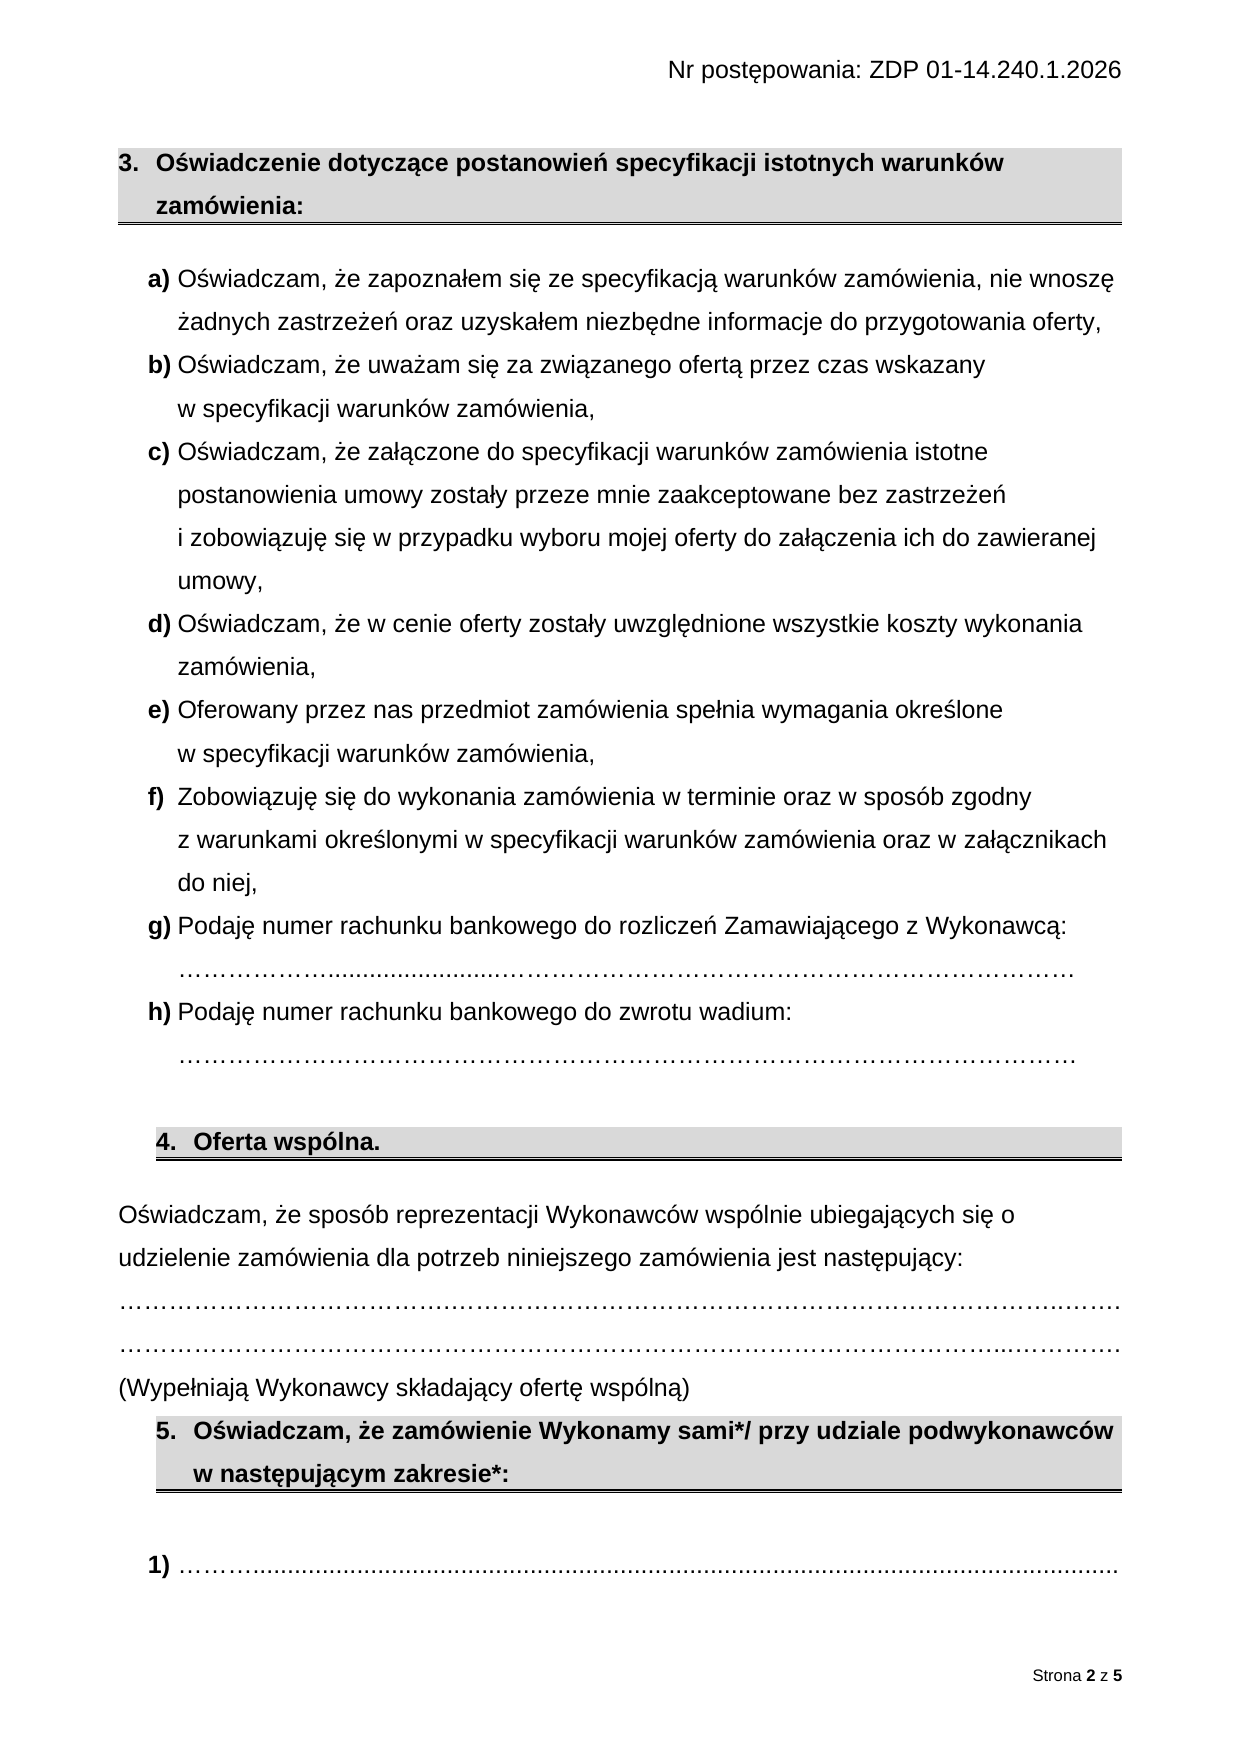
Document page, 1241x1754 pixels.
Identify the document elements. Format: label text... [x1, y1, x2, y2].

text Oświadczam, że sposób reprezentacji Wykonawców wspólnie ubiegających się o udzielenie zamówienia dla potrzeb niniejszego zamówienia jest następujący: ………………………………….………………………………………………………………..…….……………………………………………………………………………………………...…………. [118, 1200, 1122, 1358]
list Oferowany przez nas przedmiot zamówienia spełnia wymagania określone w specyfikacji warunków zamówienia, [148, 695, 1122, 767]
list Oferta wspólna. [156, 1127, 1122, 1157]
text (Wypełniają Wykonawcy składający ofertę wspólną) [118, 1372, 1122, 1401]
list ……………………………………………………………………………………………… [177, 1040, 1122, 1069]
list Oświadczam, że załączone do specyfikacji warunków zamówienia istotne postanowienia umowy zostały przeze mnie zaakceptowane bez zastrzeżeń i zobowiązuję się w przypadku wyboru mojej oferty do załączenia ich do zawieranej umowy, [148, 437, 1122, 595]
list Oświadczam, że zapoznałem się ze specyfikacją warunków zamówienia, nie wnoszę żadnych zastrzeżeń oraz uzyskałem niezbędne informacje do przygotowania oferty, [148, 264, 1122, 336]
list Oświadczam, że uważam się za związanego ofertą przez czas wskazany w specyfikacji warunków zamówienia, [148, 350, 1122, 422]
list ………............................................................................................................................. [148, 1550, 1122, 1579]
list Oświadczenie dotyczące postanowień specyfikacji istotnych warunków zamówienia: [118, 148, 1122, 222]
list Podaję numer rachunku bankowego do zwrotu wadium: [148, 997, 1122, 1026]
list Podaję numer rachunku bankowego do rozliczeń Zamawiającego z Wykonawcą: ……………….........................…………………………………………………………… [148, 911, 1122, 983]
list Oświadczam, że zamówienie Wykonamy sami*/ przy udziale podwykonawców w następującym zakresie*: [156, 1416, 1122, 1489]
list Zobowiązuję się do wykonania zamówienia w terminie oraz w sposób zgodny z warunkami określonymi w specyfikacji warunków zamówienia oraz w załącznikach do niej, [148, 782, 1122, 897]
list Oświadczam, że w cenie oferty zostały uwzględnione wszystkie koszty wykonania zamówienia, [148, 609, 1122, 681]
